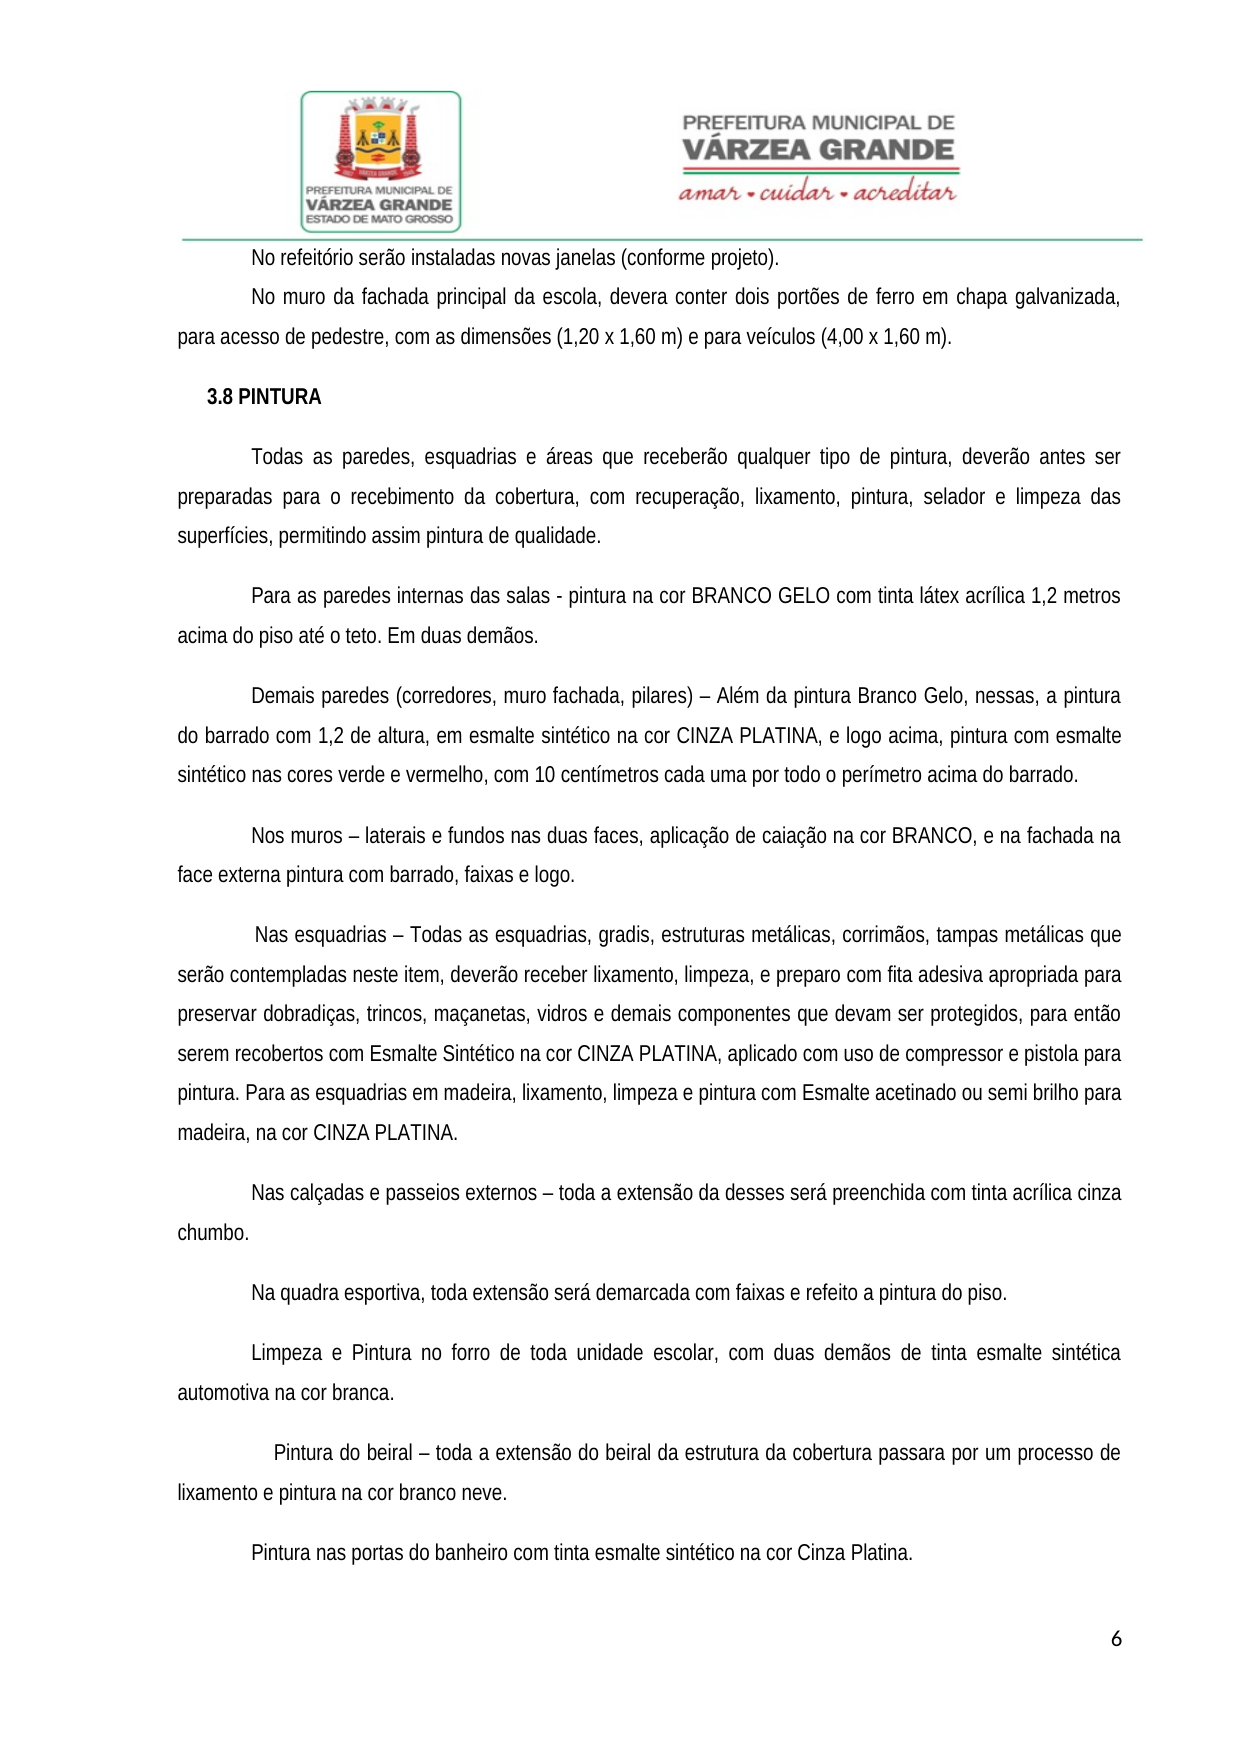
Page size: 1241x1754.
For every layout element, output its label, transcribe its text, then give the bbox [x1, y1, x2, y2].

text Pintura do beiral – toda a extensão do beiral da estrutura da cobertura passara por um processo de lixamento e pintura na cor branco neve. [177, 1439, 1122, 1505]
text Demais paredes (corredores, muro fachada, pilares) – Além da pintura Branco Gelo, nessas, a pintura do barrado com 1,2 de altura, em esmalte sintético na cor CINZA PLATINA, e logo acima, pintura com esmalte sintético nas cores verde e vermelho, com 10 centímetros cada uma por todo o perímetro acima do barrado. [177, 682, 1122, 788]
text Nos muros – laterais e fundos nas duas faces, aplicação de caiação na cor BRANCO, e na fachada na face externa pintura com barrado, faixas e logo. [177, 822, 1122, 887]
text Todas as paredes, esquadrias e áreas que receberão qualquer tipo de pintura, deverão antes ser preparadas para o recebimento da cobertura, com recuperação, lixamento, pintura, selador e limpeza das superfícies, permitindo assim pintura de qualidade. [177, 443, 1122, 548]
text Limpeza e Pintura no forro de toda unidade escolar, com duas demãos de tinta esmalte sintética automotiva na cor branca. [177, 1339, 1122, 1405]
list No refeitório serão instaladas novas janelas (conforme projeto). [177, 244, 1122, 270]
list No muro da fachada principal da escola, devera conter dois portões de ferro em chapa galvanizada, para acesso de pedestre, com as dimensões (1,20 x 1,60 m) e para veículos (4,00 x 1,60 m). [177, 283, 1122, 349]
text 3.8 PINTURA [177, 383, 1122, 409]
text Nas calçadas e passeios externos – toda a extensão da desses será preenchida com tinta acrílica cinza chumbo. [177, 1179, 1122, 1245]
text Nas esquadrias – Todas as esquadrias, gradis, estruturas metálicas, corrimãos, tampas metálicas que serão contempladas neste item, deverão receber lixamento, limpeza, e preparo com fita adesiva apropriada para preservar dobradiças, trincos, maçanetas, vidros e demais componentes que devam ser protegidos, para então serem recobertos com Esmalte Sintético na cor CINZA PLATINA, aplicado com uso de compressor e pistola para pintura. Para as esquadrias em madeira, lixamento, limpeza e pintura com Esmalte acetinado ou semi brilho para madeira, na cor CINZA PLATINA. [177, 921, 1122, 1145]
picture [177, 73, 1147, 244]
text Para as paredes internas das salas - pintura na cor BRANCO GELO com tinta látex acrílica 1,2 metros acima do piso até o teto. Em duas demãos. [177, 582, 1122, 648]
text Pintura nas portas do banheiro com tinta esmalte sintético na cor Cinza Platina. [177, 1539, 1122, 1565]
text Na quadra esportiva, toda extensão será demarcada com faixas e refeito a pintura do piso. [177, 1279, 1122, 1305]
